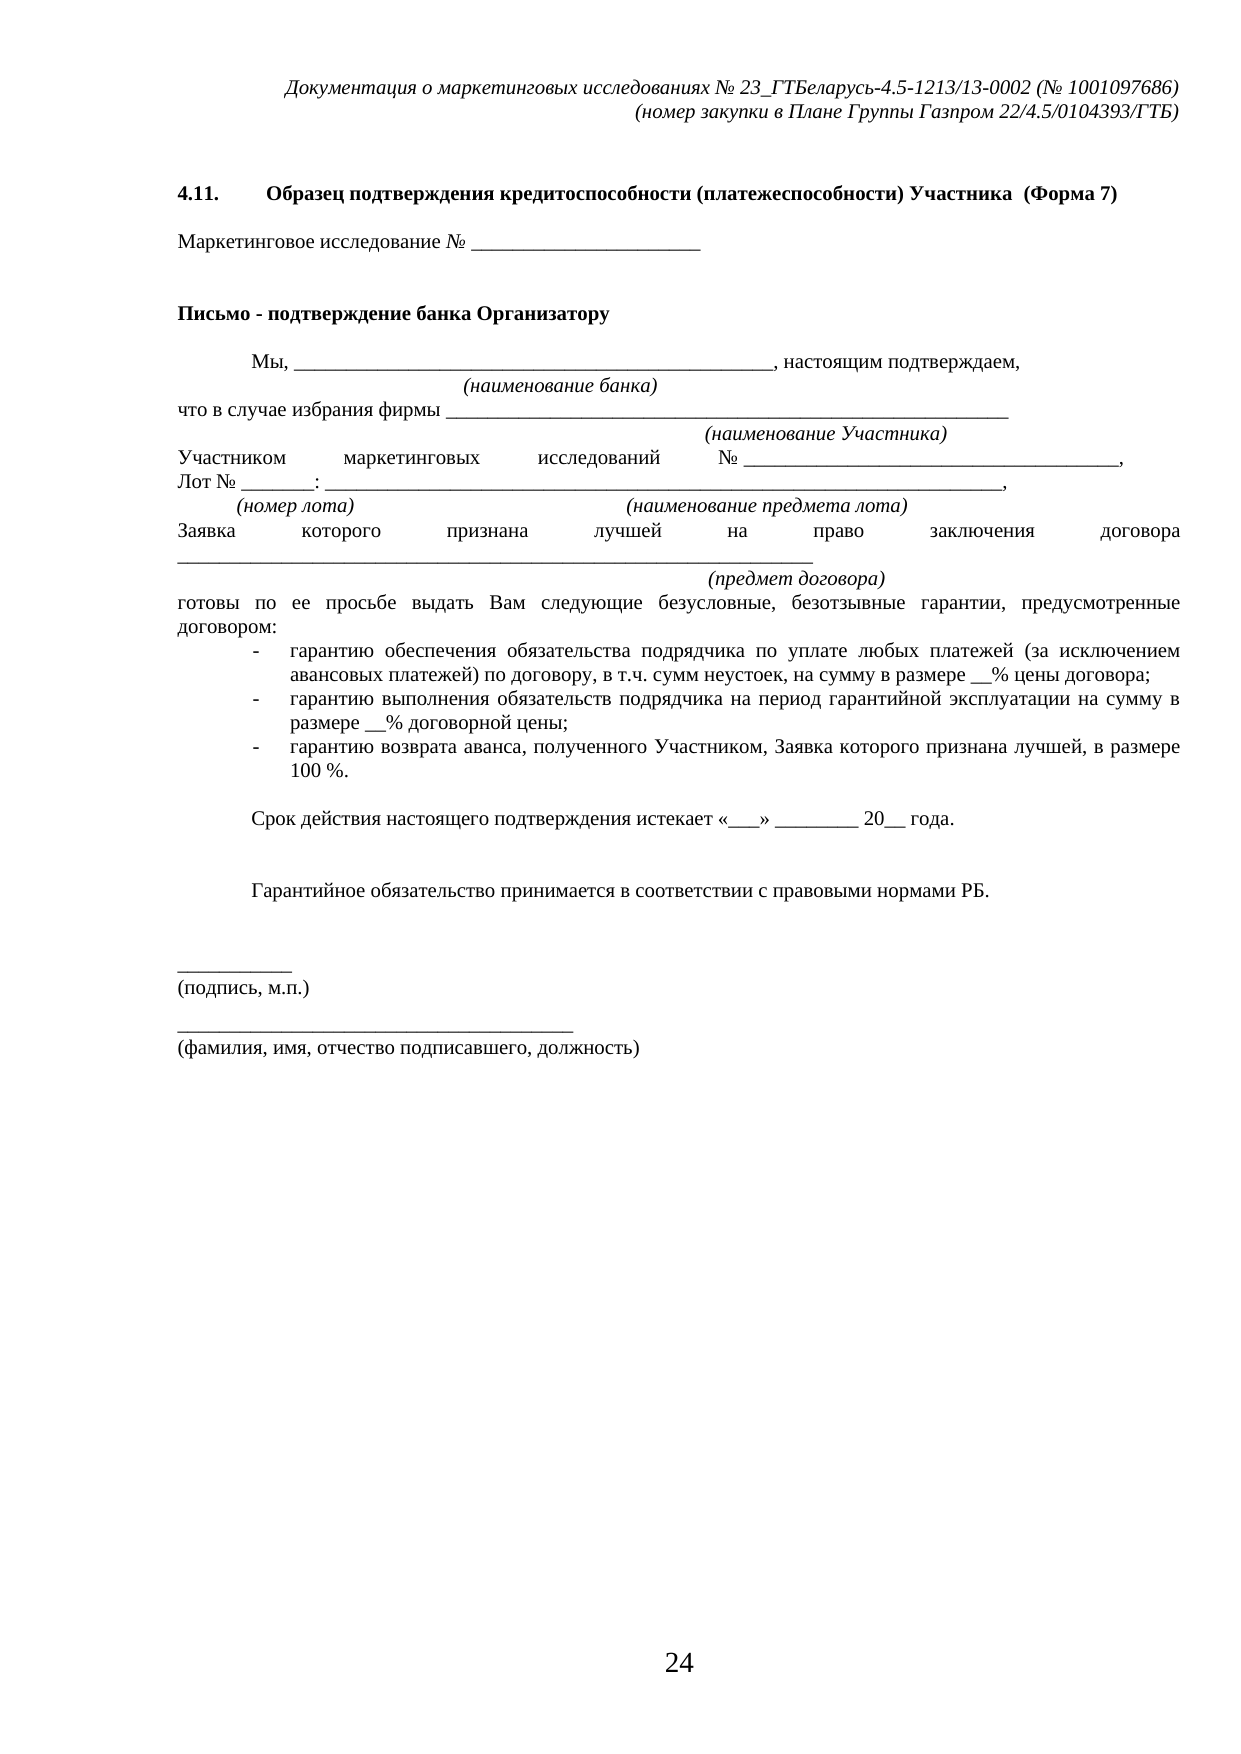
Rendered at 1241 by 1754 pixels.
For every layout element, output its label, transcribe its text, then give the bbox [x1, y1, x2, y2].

text Маркетинговое исследование № ______________________ [177, 229, 1181, 253]
text Мы, ______________________________________________, настоящим подтверждаем, [177, 349, 1181, 373]
text (наименование Участника) [177, 421, 1181, 445]
text ______________________________________ [177, 1011, 1181, 1035]
list Образец подтверждения кредитоспособности (платежеспособности) Участника (Форма 7) [177, 181, 1181, 205]
text что в случае избрания фирмы ______________________________________________________ [177, 397, 1181, 421]
list гарантию обеспечения обязательства подрядчика по уплате любых платежей (за исключением авансовых платежей) по договору, в т.ч. сумм неустоек, на сумму в размере __% цены договора; [252, 638, 1181, 686]
text Срок действия настоящего подтверждения истекает «___» ________ 20__ года. [177, 806, 1181, 830]
text (предмет договора) [177, 566, 1181, 590]
text (наименование банка) [177, 373, 1181, 397]
text готовы по ее просьбе выдать Вам следующие безусловные, безотзывные гарантии, предусмотренные договором: [177, 590, 1181, 638]
text (номер лота) (наименование предмета лота) [177, 493, 1181, 517]
text Заявка которого признана лучшей на право заключения договора _____________________________________________________________ [177, 517, 1181, 566]
text (подпись, м.п.) [177, 975, 1181, 999]
text ___________ [177, 951, 1181, 975]
list гарантию возврата аванса, полученного Участником, Заявка которого признана лучшей, в размере 100 %. [252, 734, 1181, 782]
text Участником маркетинговых исследований № ____________________________________, Лот № _______: _________________________________________________________________, [177, 445, 1181, 493]
text (фамилия, имя, отчество подписавшего, должность) [177, 1035, 1181, 1059]
list гарантию выполнения обязательств подрядчика на период гарантийной эксплуатации на сумму в размере __% договорной цены; [252, 686, 1181, 734]
text Письмо - подтверждение банка Организатору [177, 301, 1181, 325]
text Гарантийное обязательство принимается в соответствии с правовыми нормами РБ. [177, 878, 1181, 902]
